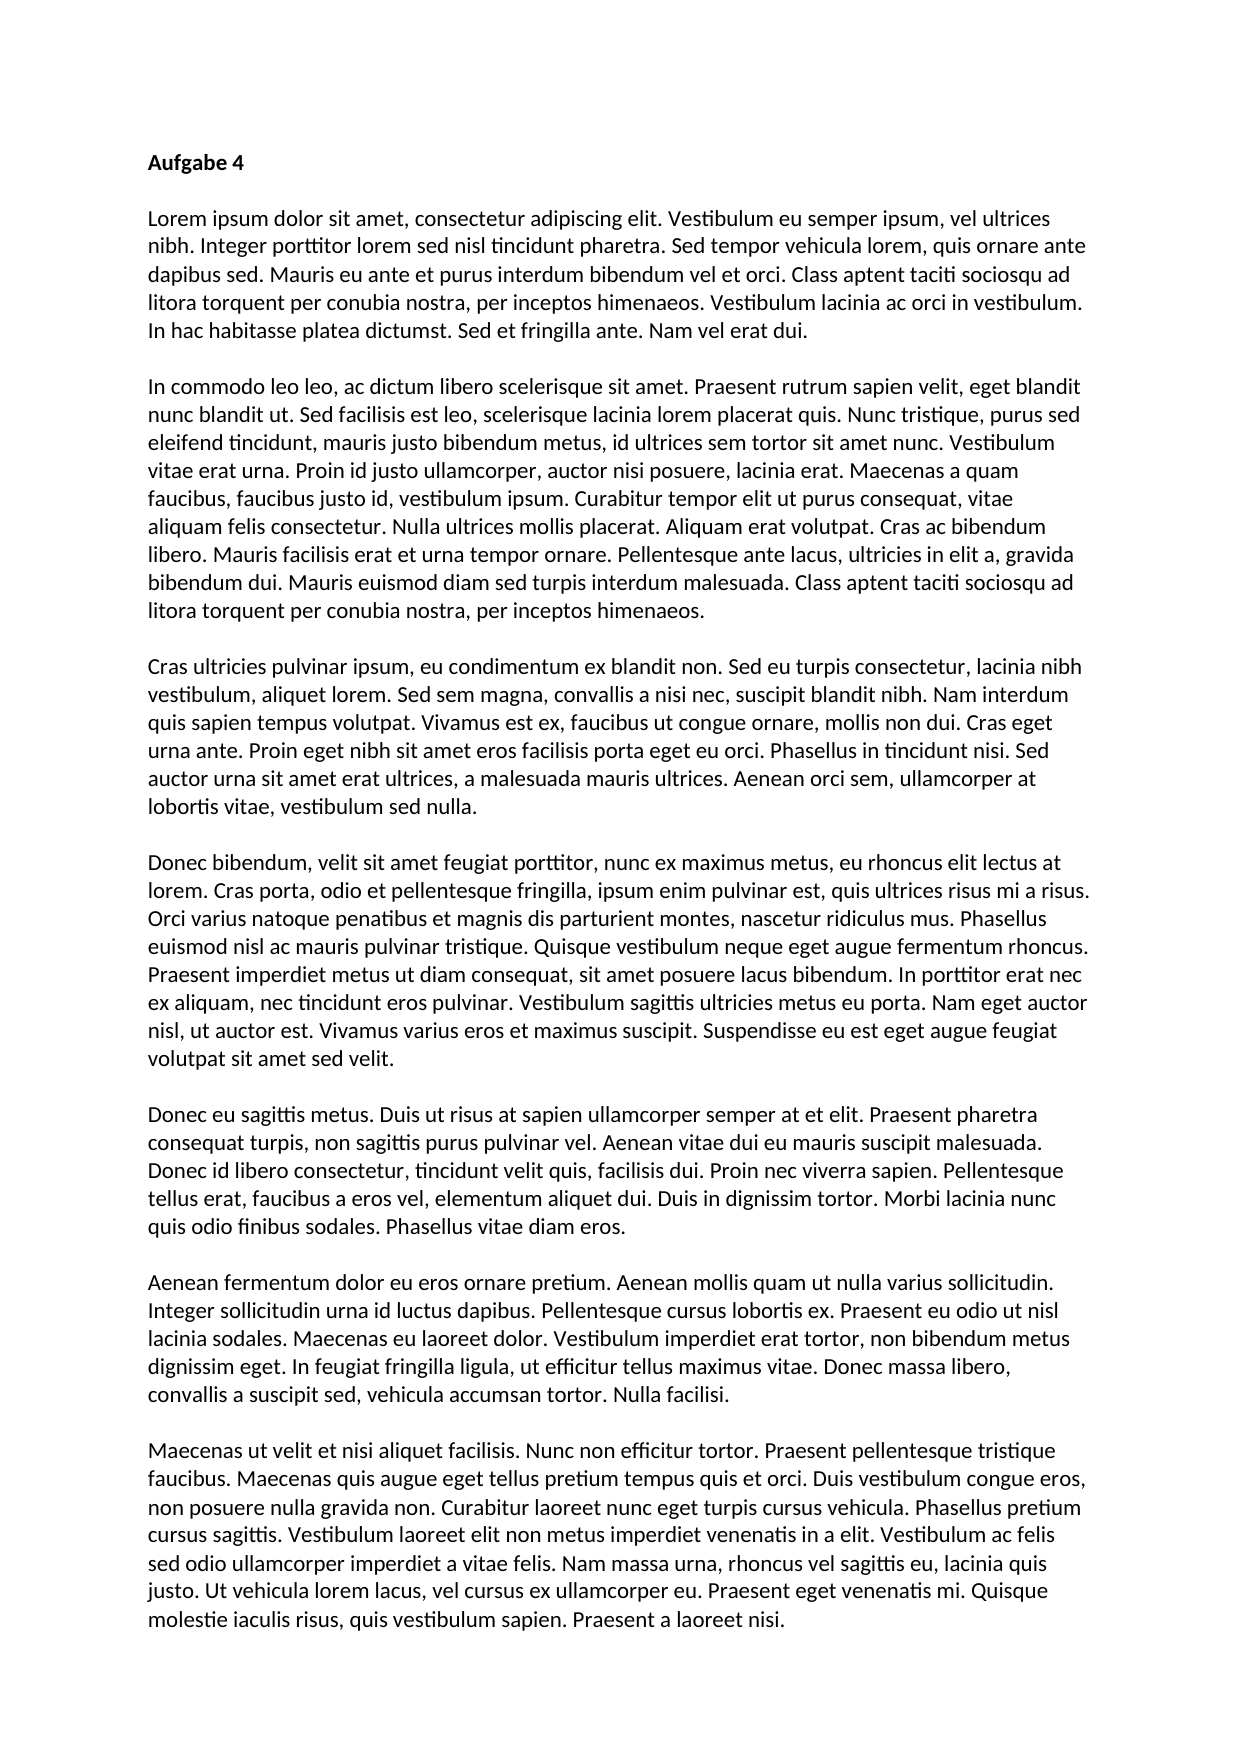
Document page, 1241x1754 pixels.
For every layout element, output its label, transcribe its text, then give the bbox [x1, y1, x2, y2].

text Aufgabe 4 [148, 148, 1093, 176]
text Aenean fermentum dolor eu eros ornare pretium. Aenean mollis quam ut nulla varius sollicitudin. Integer sollicitudin urna id luctus dapibus. Pellentesque cursus lobortis ex. Praesent eu odio ut nisl lacinia sodales. Maecenas eu laoreet dolor. Vestibulum imperdiet erat tortor, non bibendum metus dignissim eget. In feugiat fringilla ligula, ut efficitur tellus maximus vitae. Donec massa libero, convallis a suscipit sed, vehicula accumsan tortor. Nulla facilisi. [148, 1268, 1093, 1408]
text Donec eu sagittis metus. Duis ut risus at sapien ullamcorper semper at et elit. Praesent pharetra consequat turpis, non sagittis purus pulvinar vel. Aenean vitae dui eu mauris suscipit malesuada. Donec id libero consectetur, tincidunt velit quis, facilisis dui. Proin nec viverra sapien. Pellentesque tellus erat, faucibus a eros vel, elementum aliquet dui. Duis in dignissim tortor. Morbi lacinia nunc quis odio finibus sodales. Phasellus vitae diam eros. [148, 1100, 1093, 1240]
text Cras ultricies pulvinar ipsum, eu condimentum ex blandit non. Sed eu turpis consectetur, lacinia nibh vestibulum, aliquet lorem. Sed sem magna, convallis a nisi nec, suscipit blandit nibh. Nam interdum quis sapien tempus volutpat. Vivamus est ex, faucibus ut congue ornare, mollis non dui. Cras eget urna ante. Proin eget nibh sit amet eros facilisis porta eget eu orci. Phasellus in tincidunt nisi. Sed auctor urna sit amet erat ultrices, a malesuada mauris ultrices. Aenean orci sem, ullamcorper at lobortis vitae, vestibulum sed nulla. [148, 652, 1093, 820]
text Lorem ipsum dolor sit amet, consectetur adipiscing elit. Vestibulum eu semper ipsum, vel ultrices nibh. Integer porttitor lorem sed nisl tincidunt pharetra. Sed tempor vehicula lorem, quis ornare ante dapibus sed. Mauris eu ante et purus interdum bibendum vel et orci. Class aptent taciti sociosqu ad litora torquent per conubia nostra, per inceptos himenaeos. Vestibulum lacinia ac orci in vestibulum. In hac habitasse platea dictumst. Sed et fringilla ante. Nam vel erat dui. [148, 204, 1093, 344]
text Donec bibendum, velit sit amet feugiat porttitor, nunc ex maximus metus, eu rhoncus elit lectus at lorem. Cras porta, odio et pellentesque fringilla, ipsum enim pulvinar est, quis ultrices risus mi a risus. Orci varius natoque penatibus et magnis dis parturient montes, nascetur ridiculus mus. Phasellus euismod nisl ac mauris pulvinar tristique. Quisque vestibulum neque eget augue fermentum rhoncus. Praesent imperdiet metus ut diam consequat, sit amet posuere lacus bibendum. In porttitor erat nec ex aliquam, nec tincidunt eros pulvinar. Vestibulum sagittis ultricies metus eu porta. Nam eget auctor nisl, ut auctor est. Vivamus varius eros et maximus suscipit. Suspendisse eu est eget augue feugiat volutpat sit amet sed velit. [148, 848, 1093, 1072]
text In commodo leo leo, ac dictum libero scelerisque sit amet. Praesent rutrum sapien velit, eget blandit nunc blandit ut. Sed facilisis est leo, scelerisque lacinia lorem placerat quis. Nunc tristique, purus sed eleifend tincidunt, mauris justo bibendum metus, id ultrices sem tortor sit amet nunc. Vestibulum vitae erat urna. Proin id justo ullamcorper, auctor nisi posuere, lacinia erat. Maecenas a quam faucibus, faucibus justo id, vestibulum ipsum. Curabitur tempor elit ut purus consequat, vitae aliquam felis consectetur. Nulla ultrices mollis placerat. Aliquam erat volutpat. Cras ac bibendum libero. Mauris facilisis erat et urna tempor ornare. Pellentesque ante lacus, ultricies in elit a, gravida bibendum dui. Mauris euismod diam sed turpis interdum malesuada. Class aptent taciti sociosqu ad litora torquent per conubia nostra, per inceptos himenaeos. [148, 372, 1093, 624]
text Maecenas ut velit et nisi aliquet facilisis. Nunc non efficitur tortor. Praesent pellentesque tristique faucibus. Maecenas quis augue eget tellus pretium tempus quis et orci. Duis vestibulum congue eros, non posuere nulla gravida non. Curabitur laoreet nunc eget turpis cursus vehicula. Phasellus pretium cursus sagittis. Vestibulum laoreet elit non metus imperdiet venenatis in a elit. Vestibulum ac felis sed odio ullamcorper imperdiet a vitae felis. Nam massa urna, rhoncus vel sagittis eu, lacinia quis justo. Ut vehicula lorem lacus, vel cursus ex ullamcorper eu. Praesent eget venenatis mi. Quisque molestie iaculis risus, quis vestibulum sapien. Praesent a laoreet nisi. [148, 1437, 1093, 1633]
